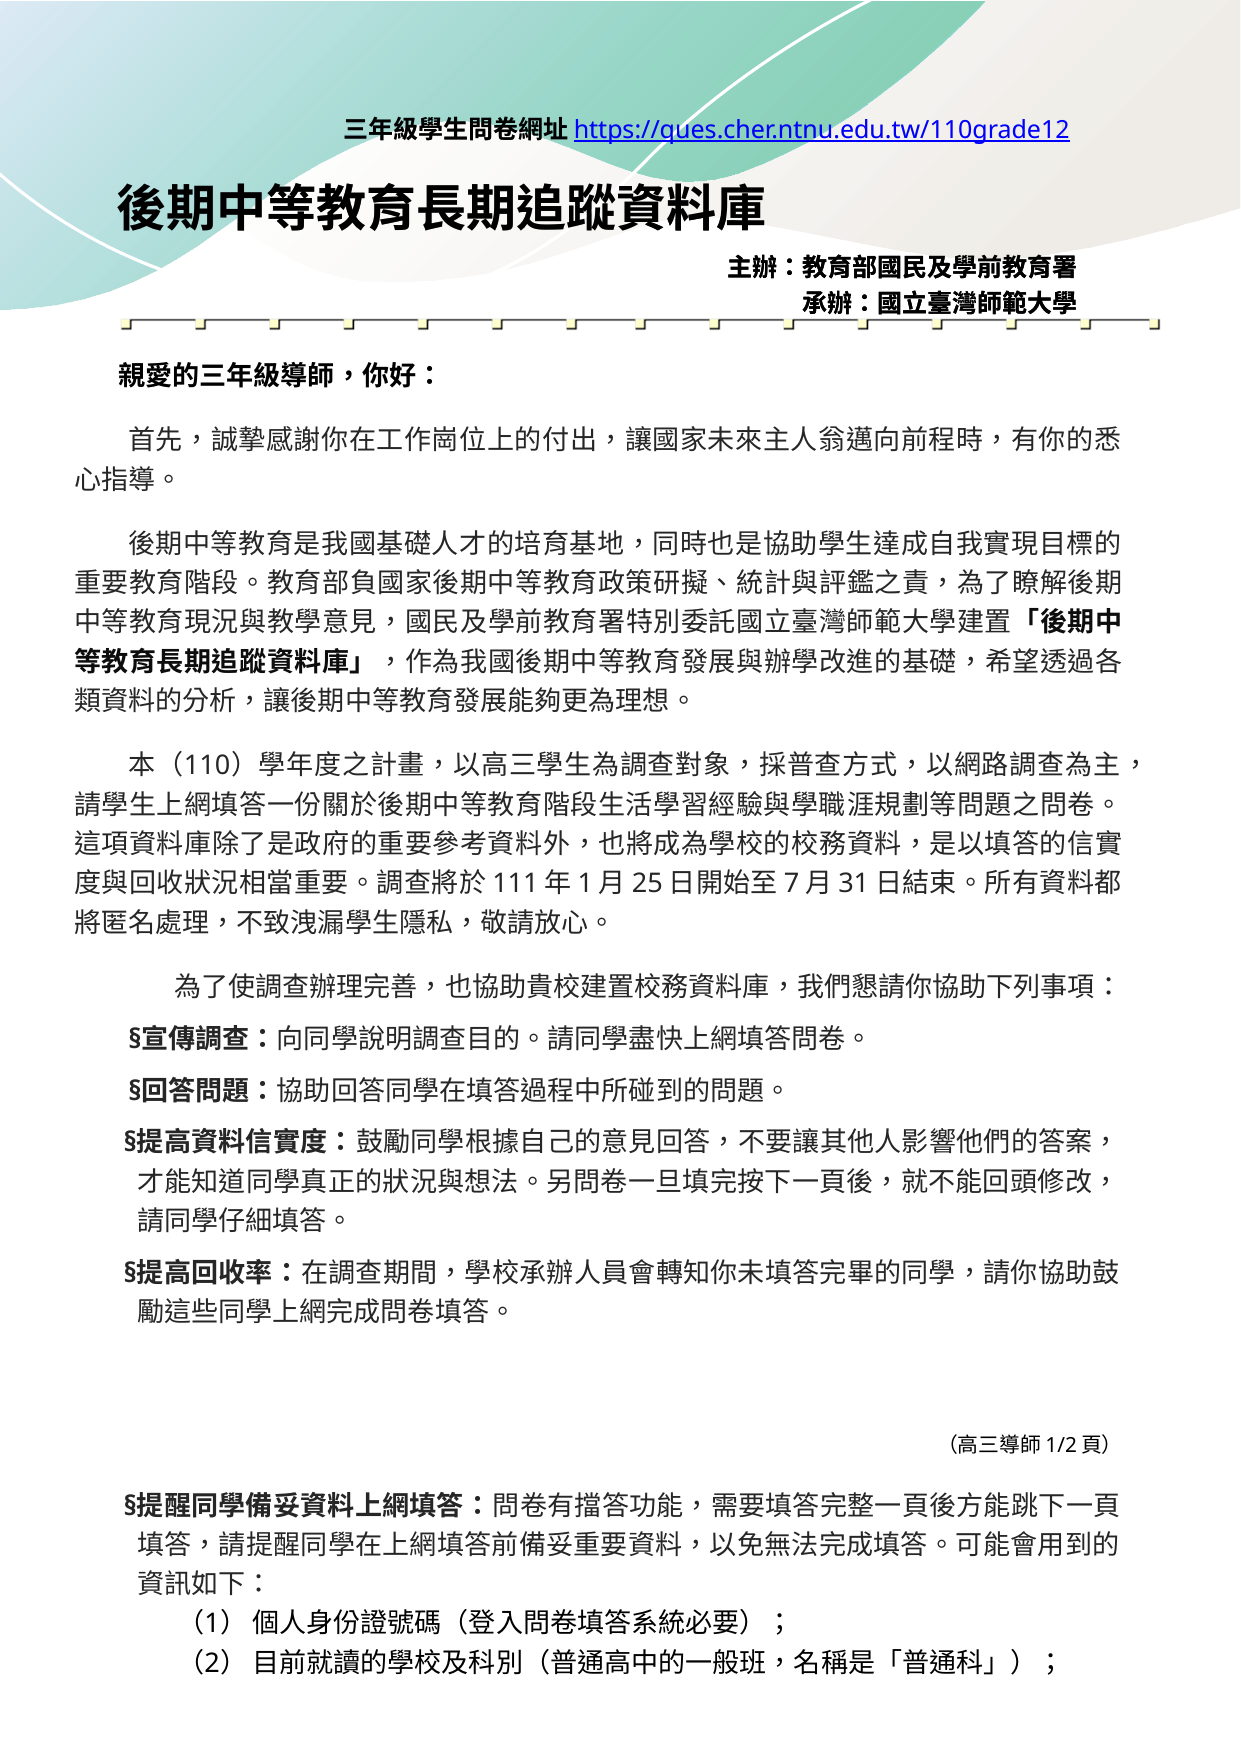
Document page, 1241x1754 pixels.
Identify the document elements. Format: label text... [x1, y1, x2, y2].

text 後期中等教育是我國基礎人才的培育基地，同時也是協助學生達成自我實現目標的重要教育階段。教育部負國家後期中等教育政策研擬、統計與評鑑之責，為了瞭解後期中等教育現況與教學意見，國民及學前教育署特別委託國立臺灣師範大學建置「後期中等教育長期追蹤資料庫」，作為我國後期中等教育發展與辦學改進的基礎，希望透過各類資料的分析，讓後期中等教育發展能夠更為理想。 [74, 522, 1122, 718]
text §宣傳調查：向同學說明調查目的。請同學盡快上網填答問卷。 [74, 1017, 1122, 1056]
text §提醒同學備妥資料上網填答：問卷有擋答功能，需要填答完整一頁後方能跳下一頁填答，請提醒同學在上網填答前備妥重要資料，以免無法完成填答。可能會用到的資訊如下： [123, 1483, 1122, 1601]
text §提高資料信實度：鼓勵同學根據自己的意見回答，不要讓其他人影響他們的答案，才能知道同學真正的狀況與想法。另問卷一旦填完按下一頁後，就不能回頭修改，請同學仔細填答。 [123, 1120, 1122, 1238]
list 個人身份證號碼（登入問卷填答系統必要）； [177, 1601, 1122, 1641]
text 親愛的三年級導師，你好： [118, 332, 1063, 393]
text 本（110）學年度之計畫，以高三學生為調查對象，採普查方式，以網路調查為主，請學生上網填答一份關於後期中等教育階段生活學習經驗與學職涯規劃等問題之問卷。這項資料庫除了是政府的重要參考資料外，也將成為學校的校務資料，是以填答的信實度與回收狀況相當重要。調查將於111年1月25日開始至7月31日結束。所有資料都將匿名處理，不致洩漏學生隱私，敬請放心。 [74, 743, 1122, 940]
picture [118, 314, 1178, 332]
text 首先，誠摯感謝你在工作崗位上的付出，讓國家未來主人翁邁向前程時，有你的悉心指導。 [74, 418, 1122, 497]
list （高三導師1/2頁） [177, 1428, 1122, 1458]
text §提高回收率：在調查期間，學校承辦人員會轉知你未填答完畢的同學，請你協助鼓勵這些同學上網完成問卷填答。 [123, 1251, 1122, 1329]
text §回答問題：協助回答同學在填答過程中所碰到的問題。 [74, 1068, 1122, 1108]
text 為了使調查辦理完善，也協助貴校建置校務資料庫，我們懇請你協助下列事項： [120, 965, 1122, 1004]
list 目前就讀的學校及科別（普通高中的一般班，名稱是「普通科」）； [177, 1641, 1122, 1680]
